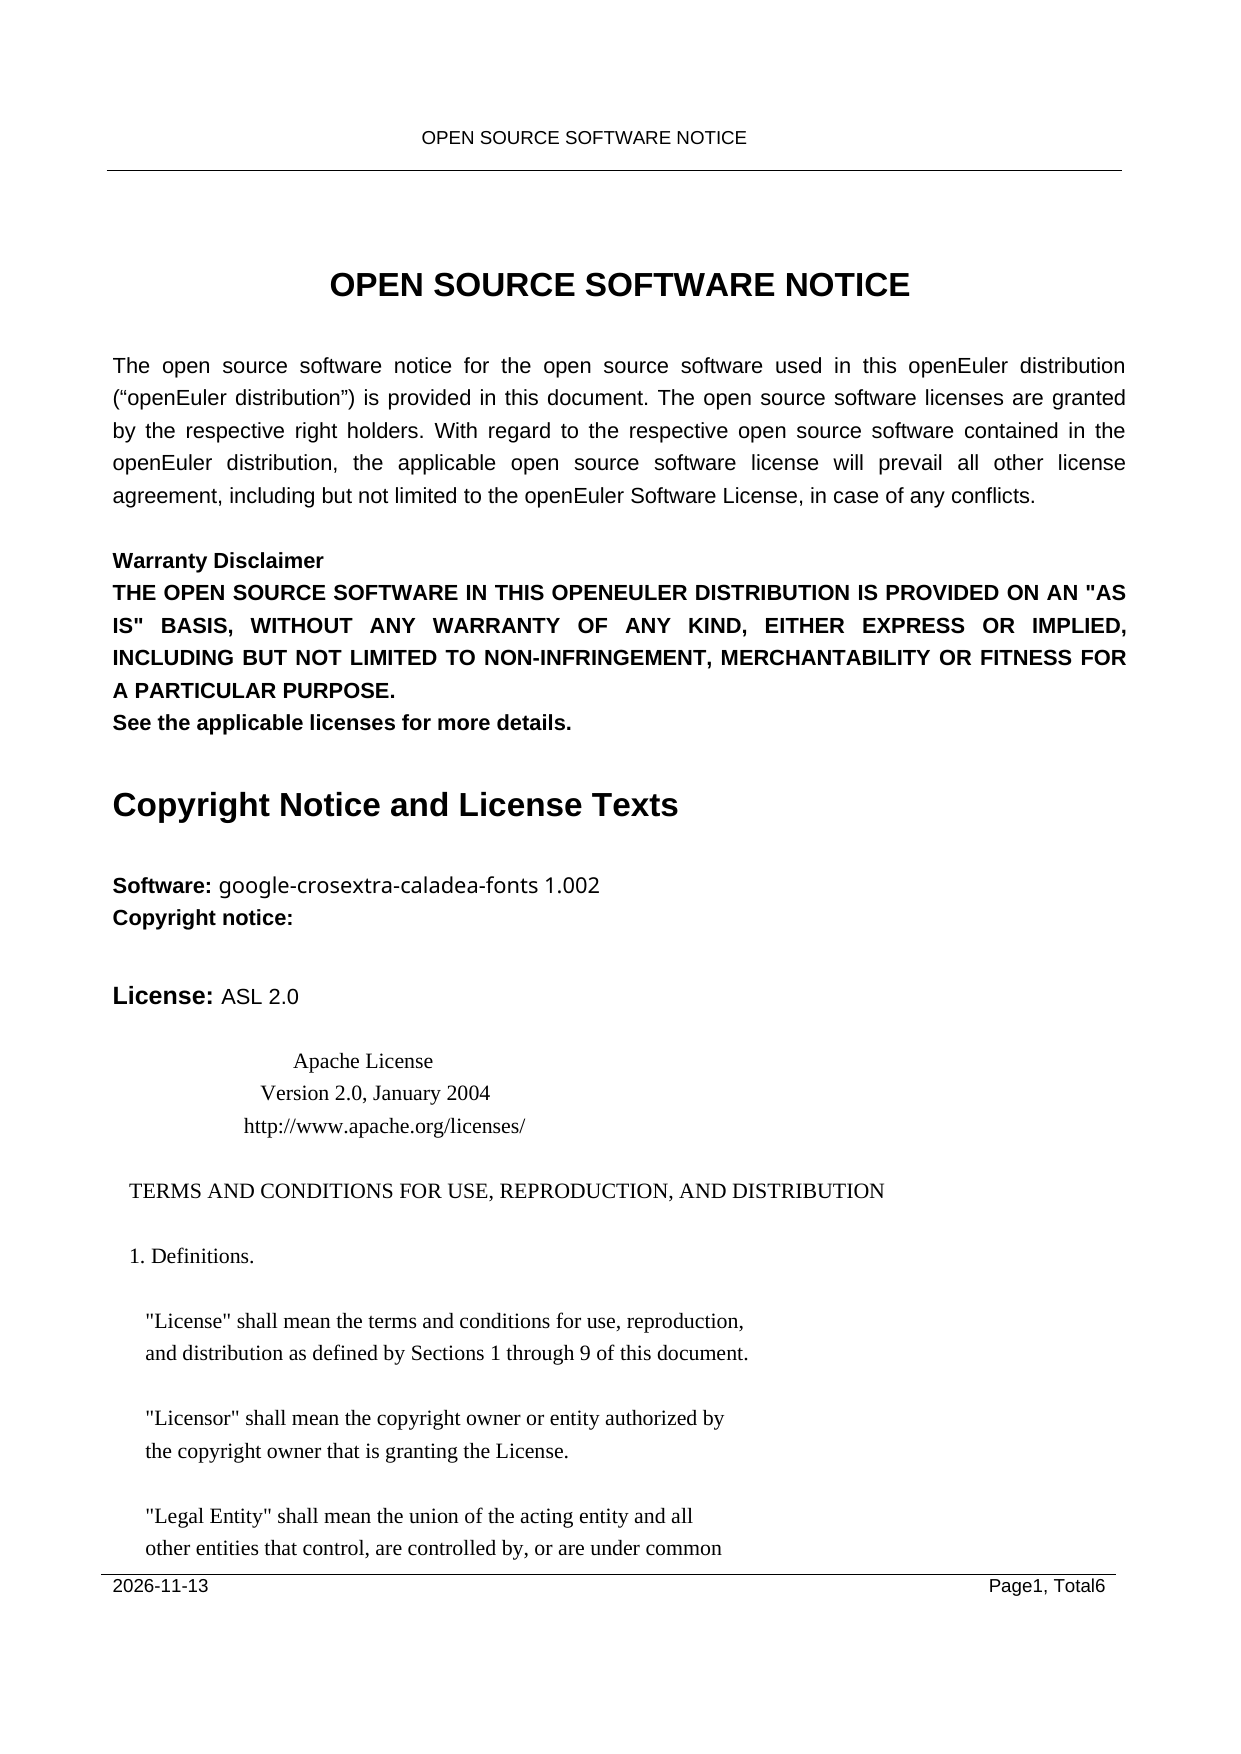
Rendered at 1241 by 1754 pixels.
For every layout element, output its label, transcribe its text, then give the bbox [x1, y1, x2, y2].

text The open source software notice for the open source software used in this openEuler distribution (“openEuler distribution”) is provided in this document. The open source software licenses are granted by the respective right holders. With regard to the respective open source software contained in the openEuler distribution, the applicable open source software license will prevail all other license agreement, including but not limited to the openEuler Software License, in case of any conflicts. [112, 349, 1128, 511]
text Copyright notice: [112, 901, 1128, 934]
title Software: google-crosextra-caladea-fonts 1.002 [112, 869, 1128, 901]
text Warranty Disclaimer [112, 544, 1128, 576]
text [112, 1012, 1128, 1564]
text THE OPEN SOURCE SOFTWARE IN THIS OPENEULER DISTRIBUTION IS PROVIDED ON AN "AS IS" BASIS, WITHOUT ANY WARRANTY OF ANY KIND, EITHER EXPRESS OR IMPLIED, INCLUDING BUT NOT LIMITED TO NON-INFRINGEMENT, MERCHANTABILITY OR FITNESS FOR A PARTICULAR PURPOSE. See the applicable licenses for more details. [112, 576, 1128, 739]
text Copyright Notice and License Texts [112, 771, 1128, 836]
text License: ASL 2.0 [112, 979, 1128, 1012]
text OPEN SOURCE SOFTWARE NOTICE [112, 251, 1128, 316]
